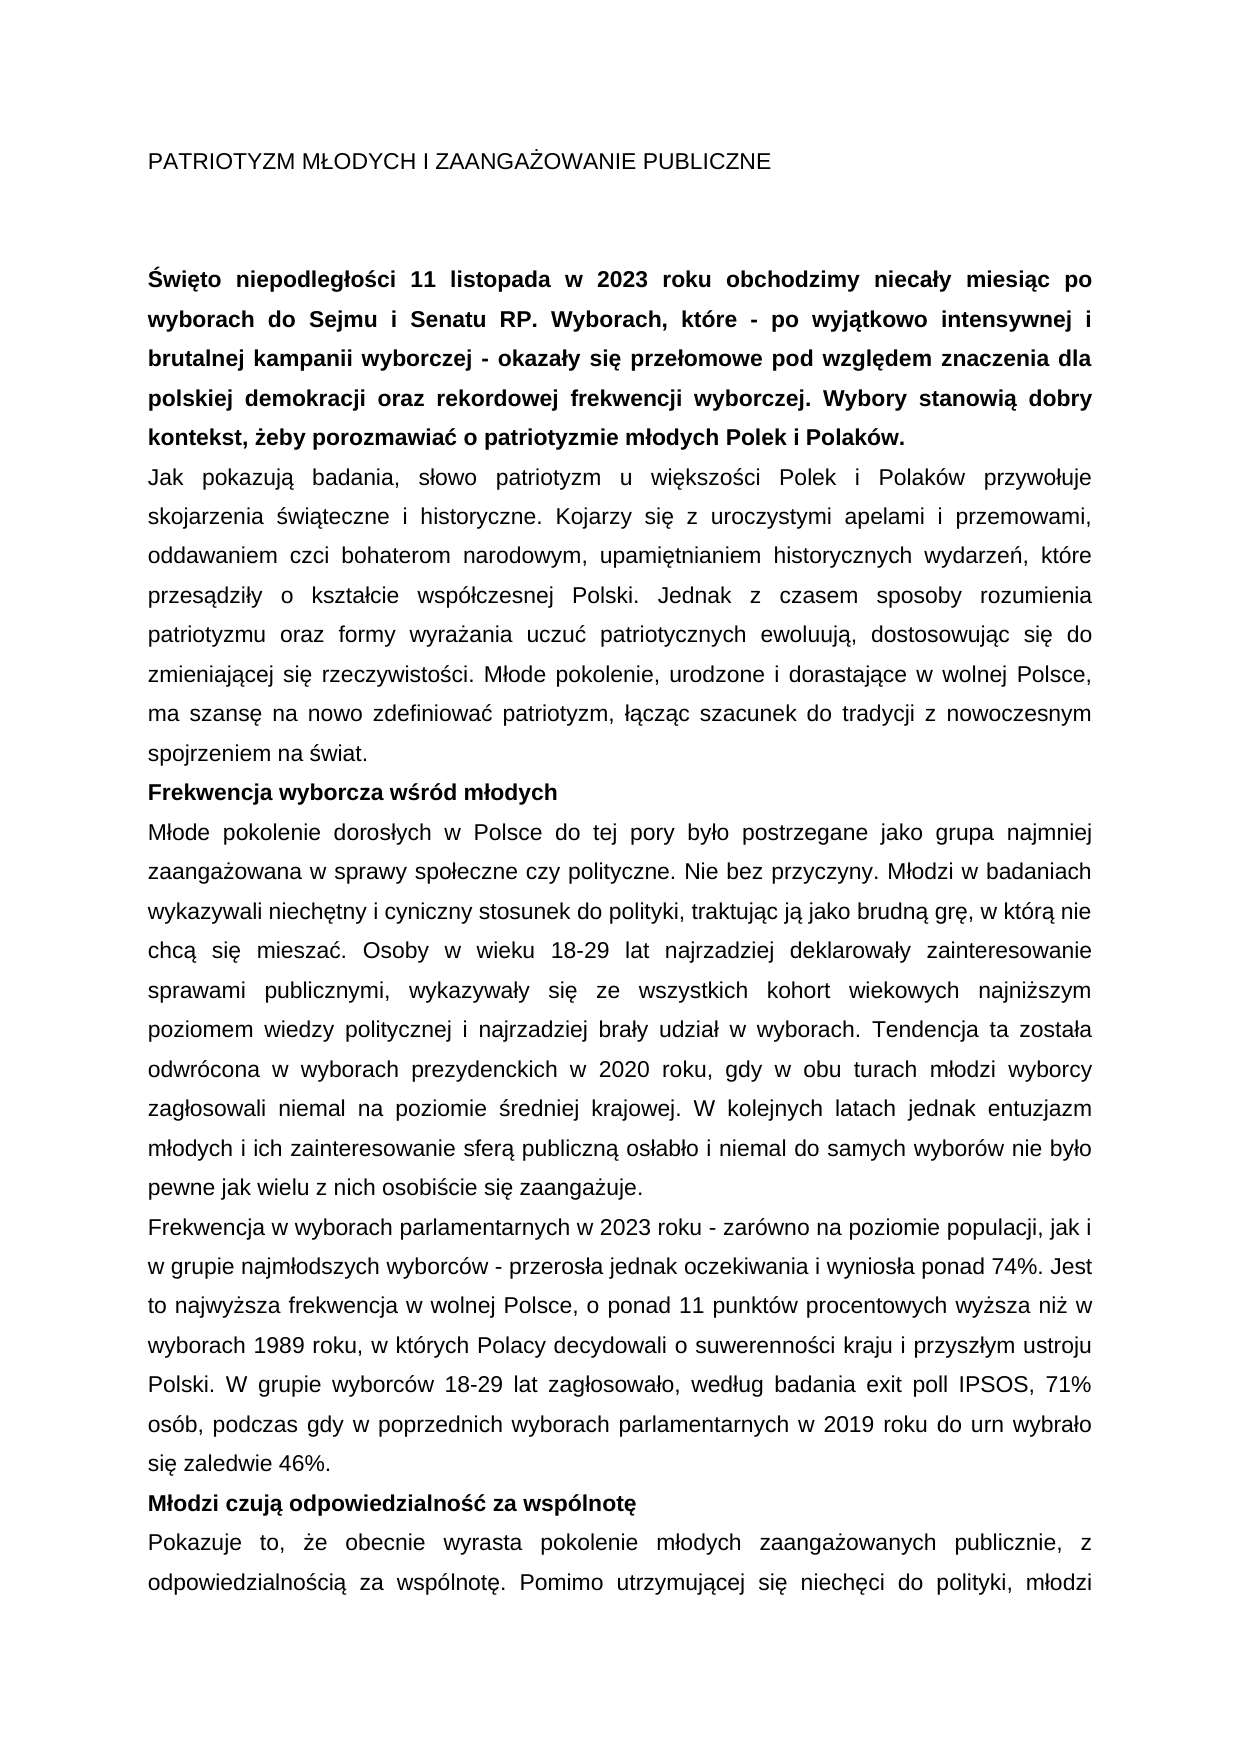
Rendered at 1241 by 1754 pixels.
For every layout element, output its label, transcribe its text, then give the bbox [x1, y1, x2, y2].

text Młode pokolenie dorosłych w Polsce do tej pory było postrzegane jako grupa najmniej zaangażowana w sprawy społeczne czy polityczne. Nie bez przyczyny. Młodzi w badaniach wykazywali niechętny i cyniczny stosunek do polityki, traktując ją jako brudną grę, w którą nie chcą się mieszać. Osoby w wieku 18-29 lat najrzadziej deklarowały zainteresowanie sprawami publicznymi, wykazywały się ze wszystkich kohort wiekowych najniższym poziomem wiedzy politycznej i najrzadziej brały udział w wyborach. Tendencja ta została odwrócona w wyborach prezydenckich w 2020 roku, gdy w obu turach młodzi wyborcy zagłosowali niemal na poziomie średniej krajowej. W kolejnych latach jednak entuzjazm młodych i ich zainteresowanie sferą publiczną osłabło i niemal do samych wyborów nie było pewne jak wielu z nich osobiście się zaangażuje. [148, 819, 1093, 1200]
text Młodzi czują odpowiedzialność za wspólnotę [148, 1490, 1093, 1516]
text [148, 1529, 1093, 1595]
text PATRIOTYZM MŁODYCH I ZAANGAŻOWANIE PUBLICZNE [148, 148, 1093, 174]
text Frekwencja wyborcza wśród młodych [148, 779, 1093, 806]
text Święto niepodległości 11 listopada w 2023 roku obchodzimy niecały miesiąc po wyborach do Sejmu i Senatu RP. Wyborach, które - po wyjątkowo intensywnej i brutalnej kampanii wyborczej - okazały się przełomowe pod względem znaczenia dla polskiej demokracji oraz rekordowej frekwencji wyborczej. Wybory stanowią dobry kontekst, żeby porozmawiać o patriotyzmie młodych Polek i Polaków. [148, 266, 1093, 450]
text Jak pokazują badania, słowo patriotyzm u większości Polek i Polaków przywołuje skojarzenia świąteczne i historyczne. Kojarzy się z uroczystymi apelami i przemowami, oddawaniem czci bohaterom narodowym, upamiętnianiem historycznych wydarzeń, które przesądziły o kształcie współczesnej Polski. Jednak z czasem sposoby rozumienia patriotyzmu oraz formy wyrażania uczuć patriotycznych ewoluują, dostosowując się do zmieniającej się rzeczywistości. Młode pokolenie, urodzone i dorastające w wolnej Polsce, ma szansę na nowo zdefiniować patriotyzm, łącząc szacunek do tradycji z nowoczesnym spojrzeniem na świat. [148, 463, 1093, 766]
text Frekwencja w wyborach parlamentarnych w 2023 roku - zarówno na poziomie populacji, jak i w grupie najmłodszych wyborców - przerosła jednak oczekiwania i wyniosła ponad 74%. Jest to najwyższa frekwencja w wolnej Polsce, o ponad 11 punktów procentowych wyższa niż w wyborach 1989 roku, w których Polacy decydowali o suwerenności kraju i przyszłym ustroju Polski. W grupie wyborców 18-29 lat zagłosowało, według badania exit poll IPSOS, 71% osób, podczas gdy w poprzednich wyborach parlamentarnych w 2019 roku do urn wybrało się zaledwie 46%. [148, 1213, 1093, 1477]
